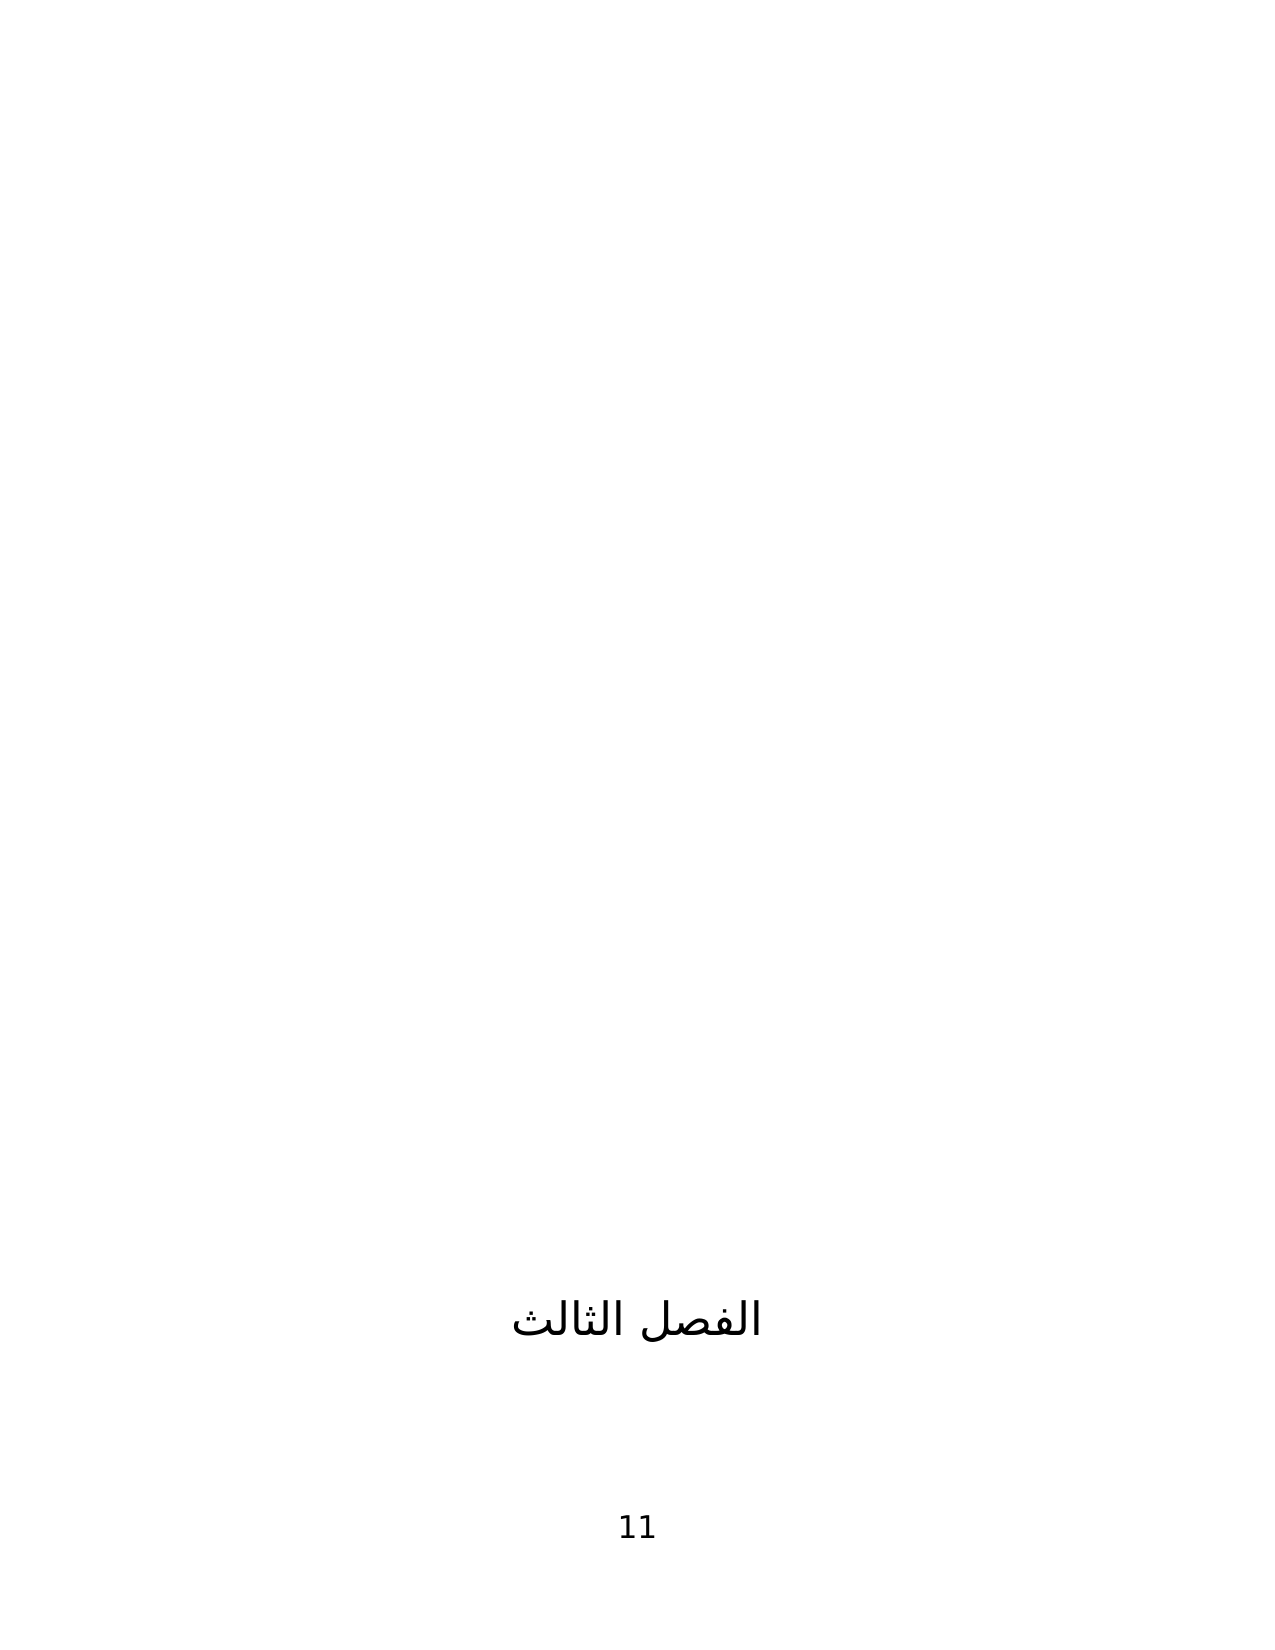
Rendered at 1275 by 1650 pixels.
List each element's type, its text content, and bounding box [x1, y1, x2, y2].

text الفصل الثالث [150, 1293, 1125, 1346]
